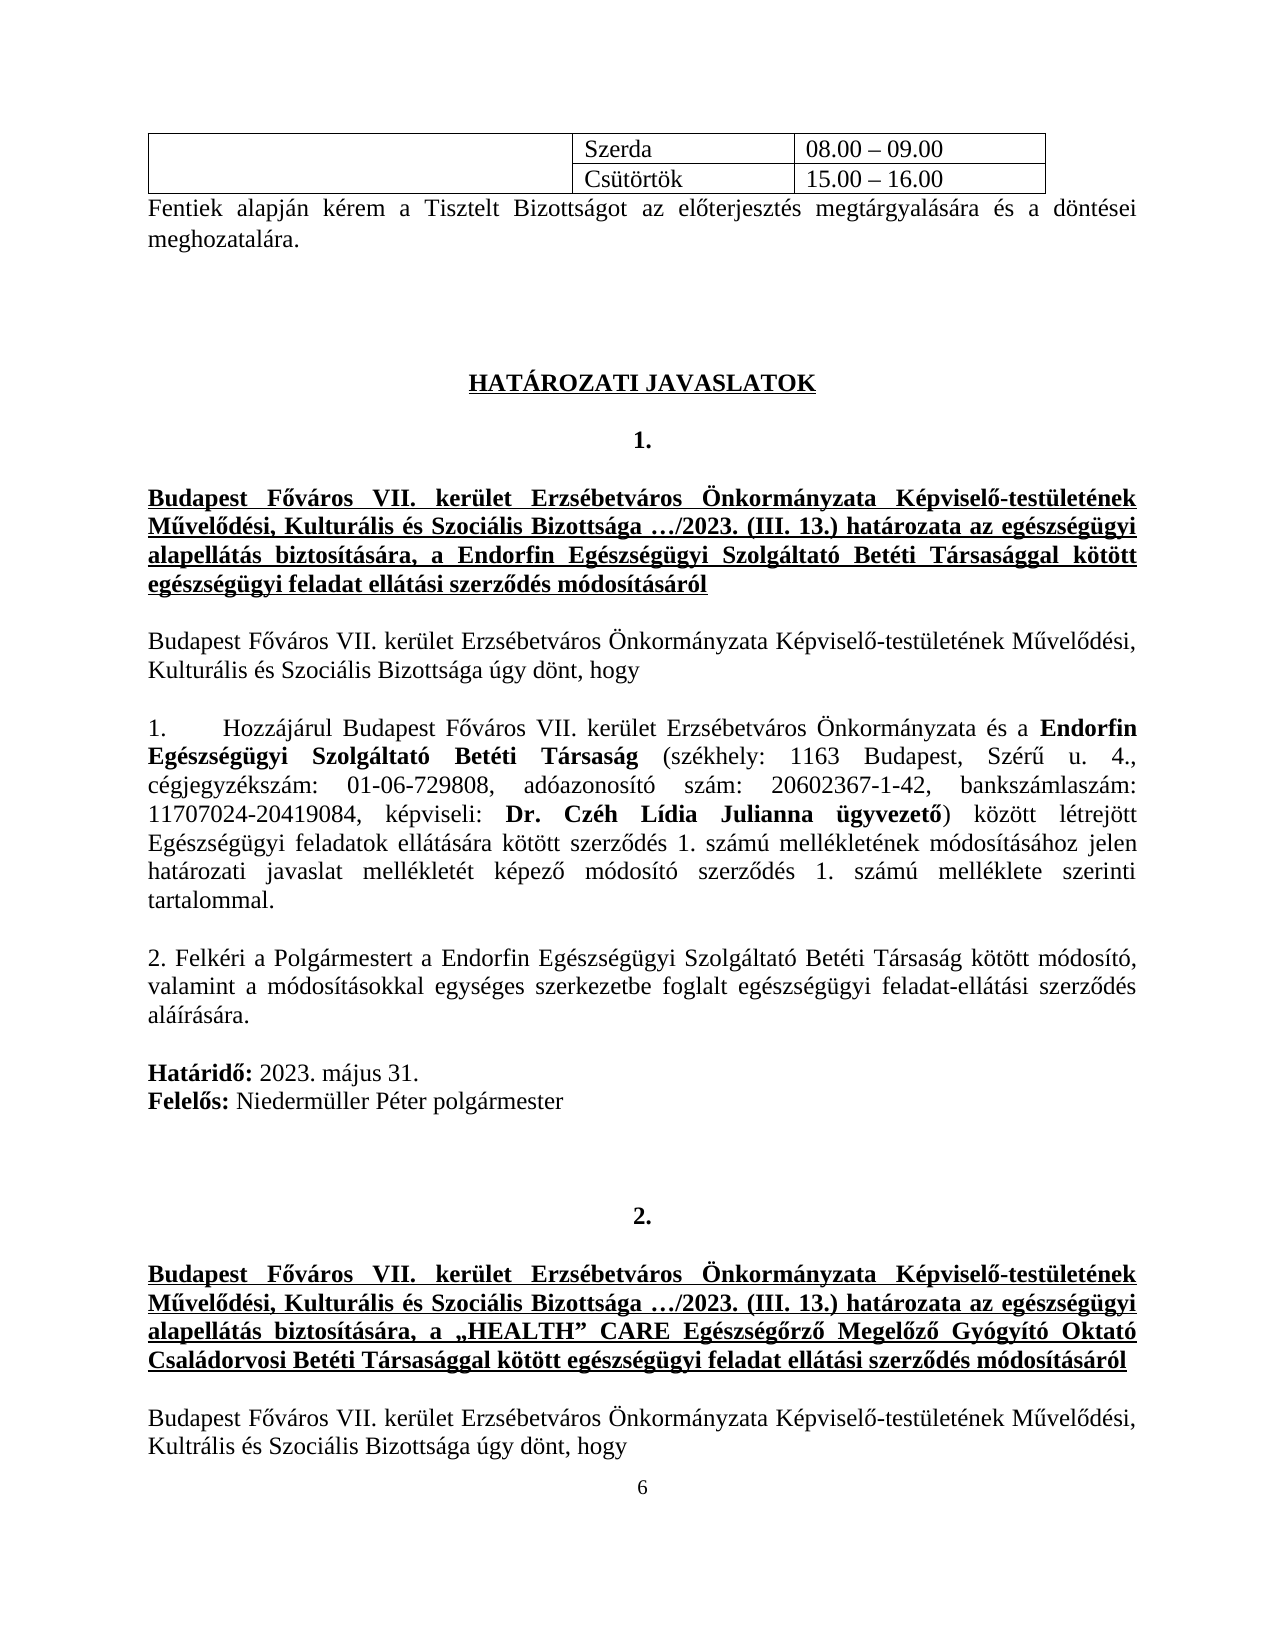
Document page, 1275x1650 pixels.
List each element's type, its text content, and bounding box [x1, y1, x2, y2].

table_cell Csütörtök [573, 164, 794, 192]
text Budapest Főváros VII. kerület Erzsébetváros Önkormányzata Képviselő-testületének Művelődési, Kultrális és Szociális Bizottsága úgy dönt, hogy [148, 1403, 1137, 1460]
text Budapest Főváros VII. kerület Erzsébetváros Önkormányzata Képviselő-testületének Művelődési, Kulturális és Szociális Bizottsága …/2023. (III. 13.) határozata az egészségügyi alapellátás biztosítására, a „HEALTH” CARE Egészségőrző Megelőző Gyógyító Oktató Családorvosi Betéti Társasággal kötött egészségügyi feladat ellátási szerződés módosításáról [148, 1285, 1137, 1313]
list Hozzájárul Budapest Főváros VII. kerület Erzsébetváros Önkormányzata és a Endorfin Egészségügyi Szolgáltató Betéti Társaság (székhely: 1163 Budapest, Szérű u. 4., cégjegyzékszám: 01-06-729808, adóazonosító szám: 20602367-1-42, bankszámlaszám: 11707024-20419084, képviseli: Dr. Czéh Lídia Julianna ügyvezető) között létrejött Egészségügyi feladatok ellátására kötött szerződés 1. számú mellékletének módosításához jelen határozati javaslat mellékletét képező módosító szerződés 1. számú melléklete szerinti tartalommal. [148, 713, 1137, 914]
text Felelős: Niedermüller Péter polgármester [148, 1086, 1137, 1115]
table_cell Szerda [573, 134, 794, 163]
text Budapest Főváros VII. kerület Erzsébetváros Önkormányzata Képviselő-testületének Művelődési, Kulturális és Szociális Bizottsága …/2023. (III. 13.) határozata az egészségügyi alapellátás biztosítására, a Endorfin Egészségügyi Szolgáltató Betéti Társasággal kötött egészségügyi feladat ellátási szerződés módosításáról [148, 567, 1137, 598]
text Budapest Főváros VII. kerület Erzsébetváros Önkormányzata Képviselő-testületének Művelődési, Kulturális és Szociális Bizottsága …/2023. (III. 13.) határozata az egészségügyi alapellátás biztosítására, a „HEALTH” CARE Egészségőrző Megelőző Gyógyító Oktató Családorvosi Betéti Társasággal kötött egészségügyi feladat ellátási szerződés módosításáról [148, 1259, 1137, 1284]
text 2. Felkéri a Polgármestert a Endorfin Egészségügyi Szolgáltató Betéti Társaság kötött módosító, valamint a módosításokkal egységes szerkezetbe foglalt egészségügyi feladat-ellátási szerződés aláírására. [148, 943, 1137, 1029]
text Budapest Főváros VII. kerület Erzsébetváros Önkormányzata Képviselő-testületének Művelődési, Kulturális és Szociális Bizottsága úgy dönt, hogy [148, 626, 1137, 684]
table_cell 08.00 – 09.00 [795, 134, 1045, 163]
text Budapest Főváros VII. kerület Erzsébetváros Önkormányzata Képviselő-testületének Művelődési, Kulturális és Szociális Bizottsága …/2023. (III. 13.) határozata az egészségügyi alapellátás biztosítására, a Endorfin Egészségügyi Szolgáltató Betéti Társasággal kötött egészségügyi feladat ellátási szerződés módosításáról [148, 483, 1137, 508]
text Budapest Főváros VII. kerület Erzsébetváros Önkormányzata Képviselő-testületének Művelődési, Kulturális és Szociális Bizottsága …/2023. (III. 13.) határozata az egészségügyi alapellátás biztosítására, a Endorfin Egészségügyi Szolgáltató Betéti Társasággal kötött egészségügyi feladat ellátási szerződés módosításáról [148, 509, 1137, 536]
text Fentiek alapján kérem a Tisztelt Bizottságot az előterjesztés megtárgyalására és a döntései meghozatalára. [148, 193, 1137, 253]
text Budapest Főváros VII. kerület Erzsébetváros Önkormányzata Képviselő-testületének Művelődési, Kulturális és Szociális Bizottsága …/2023. (III. 13.) határozata az egészségügyi alapellátás biztosítására, a Endorfin Egészségügyi Szolgáltató Betéti Társasággal kötött egészségügyi feladat ellátási szerződés módosításáról [148, 538, 1137, 565]
text Budapest Főváros VII. kerület Erzsébetváros Önkormányzata Képviselő-testületének Művelődési, Kulturális és Szociális Bizottsága …/2023. (III. 13.) határozata az egészségügyi alapellátás biztosítására, a „HEALTH” CARE Egészségőrző Megelőző Gyógyító Oktató Családorvosi Betéti Társasággal kötött egészségügyi feladat ellátási szerződés módosításáról [148, 1314, 1137, 1341]
text 2. [148, 1201, 1137, 1230]
text 1. [148, 425, 1137, 454]
text Budapest Főváros VII. kerület Erzsébetváros Önkormányzata Képviselő-testületének Művelődési, Kulturális és Szociális Bizottsága …/2023. (III. 13.) határozata az egészségügyi alapellátás biztosítására, a „HEALTH” CARE Egészségőrző Megelőző Gyógyító Oktató Családorvosi Betéti Társasággal kötött egészségügyi feladat ellátási szerződés módosításáról [148, 1343, 1137, 1374]
table_cell 15.00 – 16.00 [795, 164, 1045, 192]
text HATÁROZATI JAVASLATOK [148, 368, 1137, 396]
text Határidő: 2023. május 31. [148, 1058, 1137, 1086]
